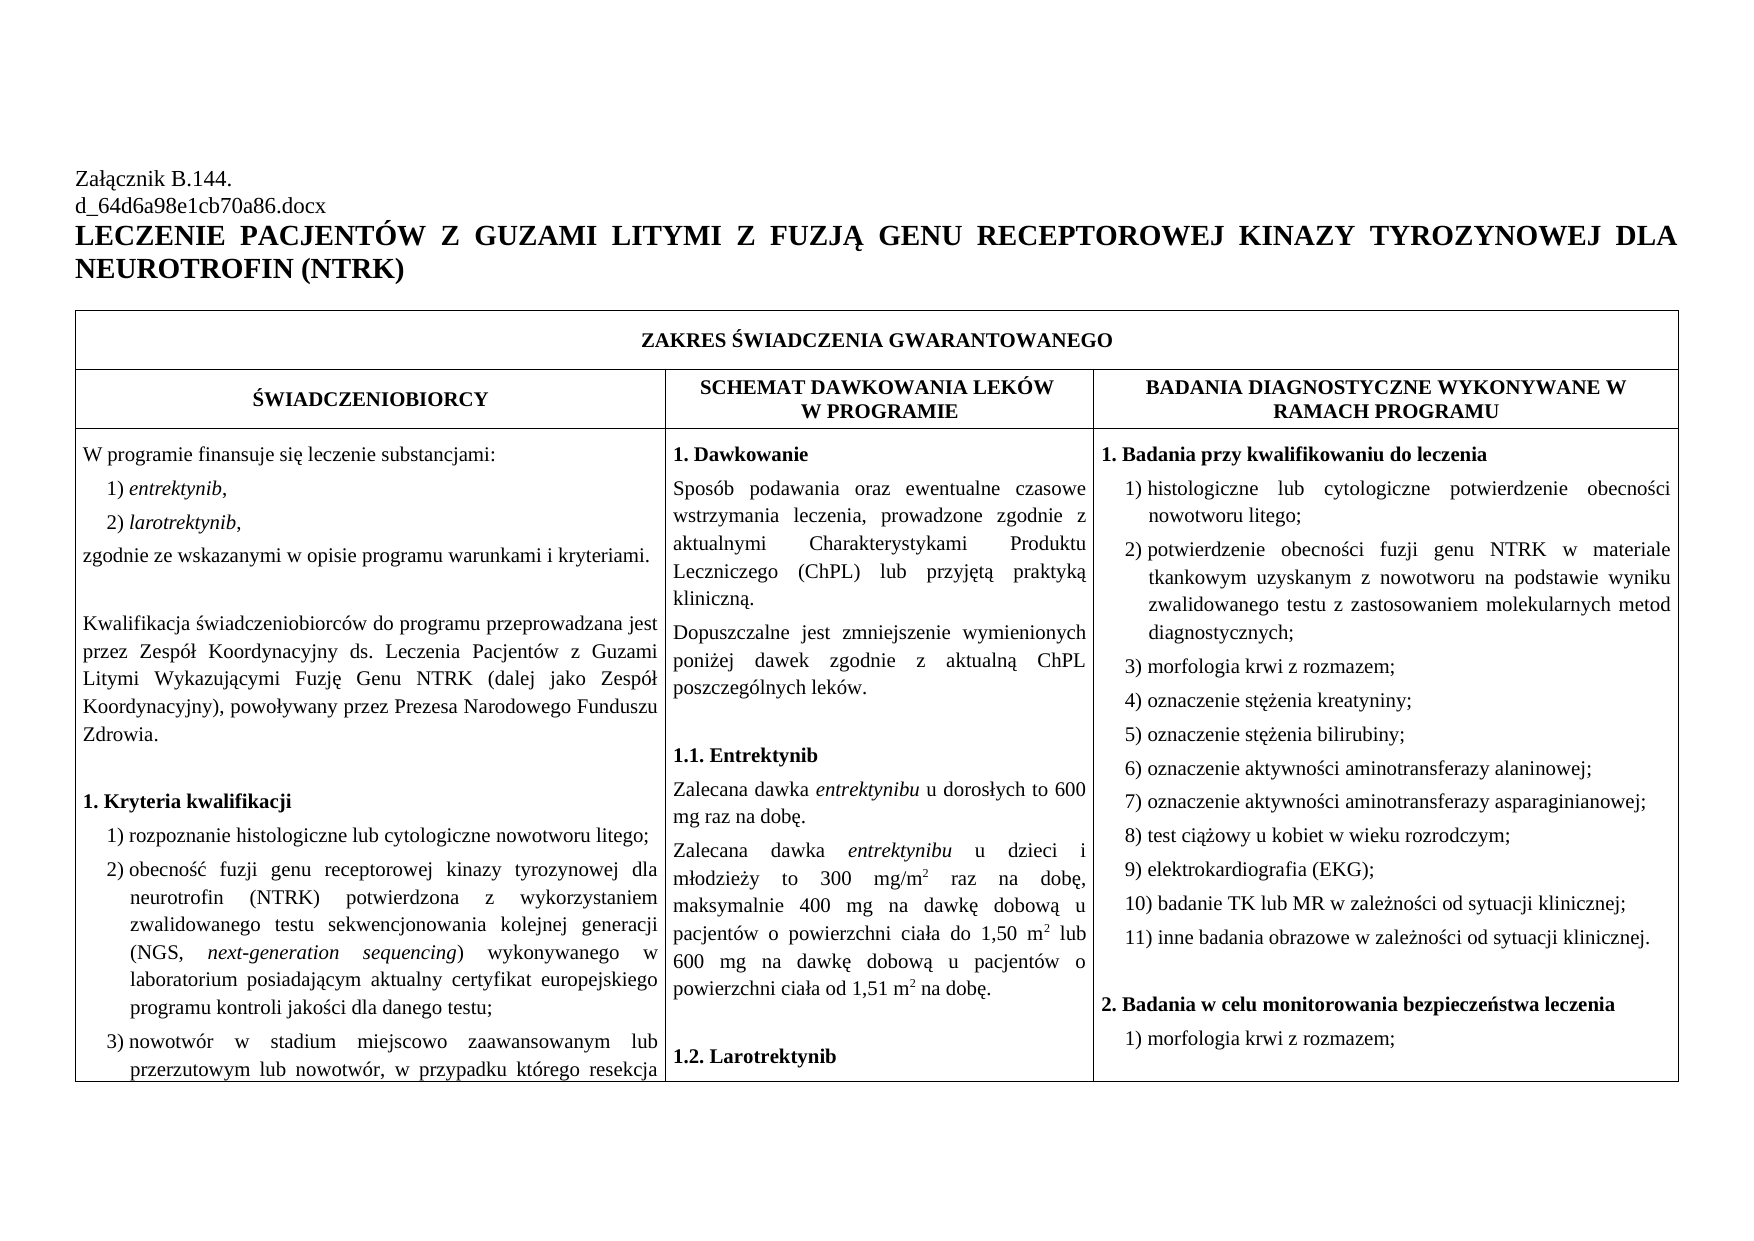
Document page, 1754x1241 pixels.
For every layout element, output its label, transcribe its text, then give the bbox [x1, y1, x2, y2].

table_cell SCHEMAT DAWKOWANIA LEKÓW W PROGRAMIE [666, 370, 1093, 428]
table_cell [1094, 429, 1678, 1081]
table_header ZAKRES ŚWIADCZENIA GWARANTOWANEGO [76, 311, 1678, 369]
text Załącznik B.144. [75, 165, 1679, 192]
text LECZENIE PACJENTÓW Z GUZAMI LITYMI Z FUZJĄ GENU RECEPTOROWEJ KINAZY TYROZYNOWEJ DLA NEUROTROFIN (NTRK) [75, 218, 1679, 285]
table_cell BADANIA DIAGNOSTYCZNE WYKONYWANE W RAMACH PROGRAMU [1094, 370, 1678, 428]
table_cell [76, 429, 665, 1081]
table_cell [666, 429, 1093, 1081]
table_cell ŚWIADCZENIOBIORCY [76, 370, 665, 428]
